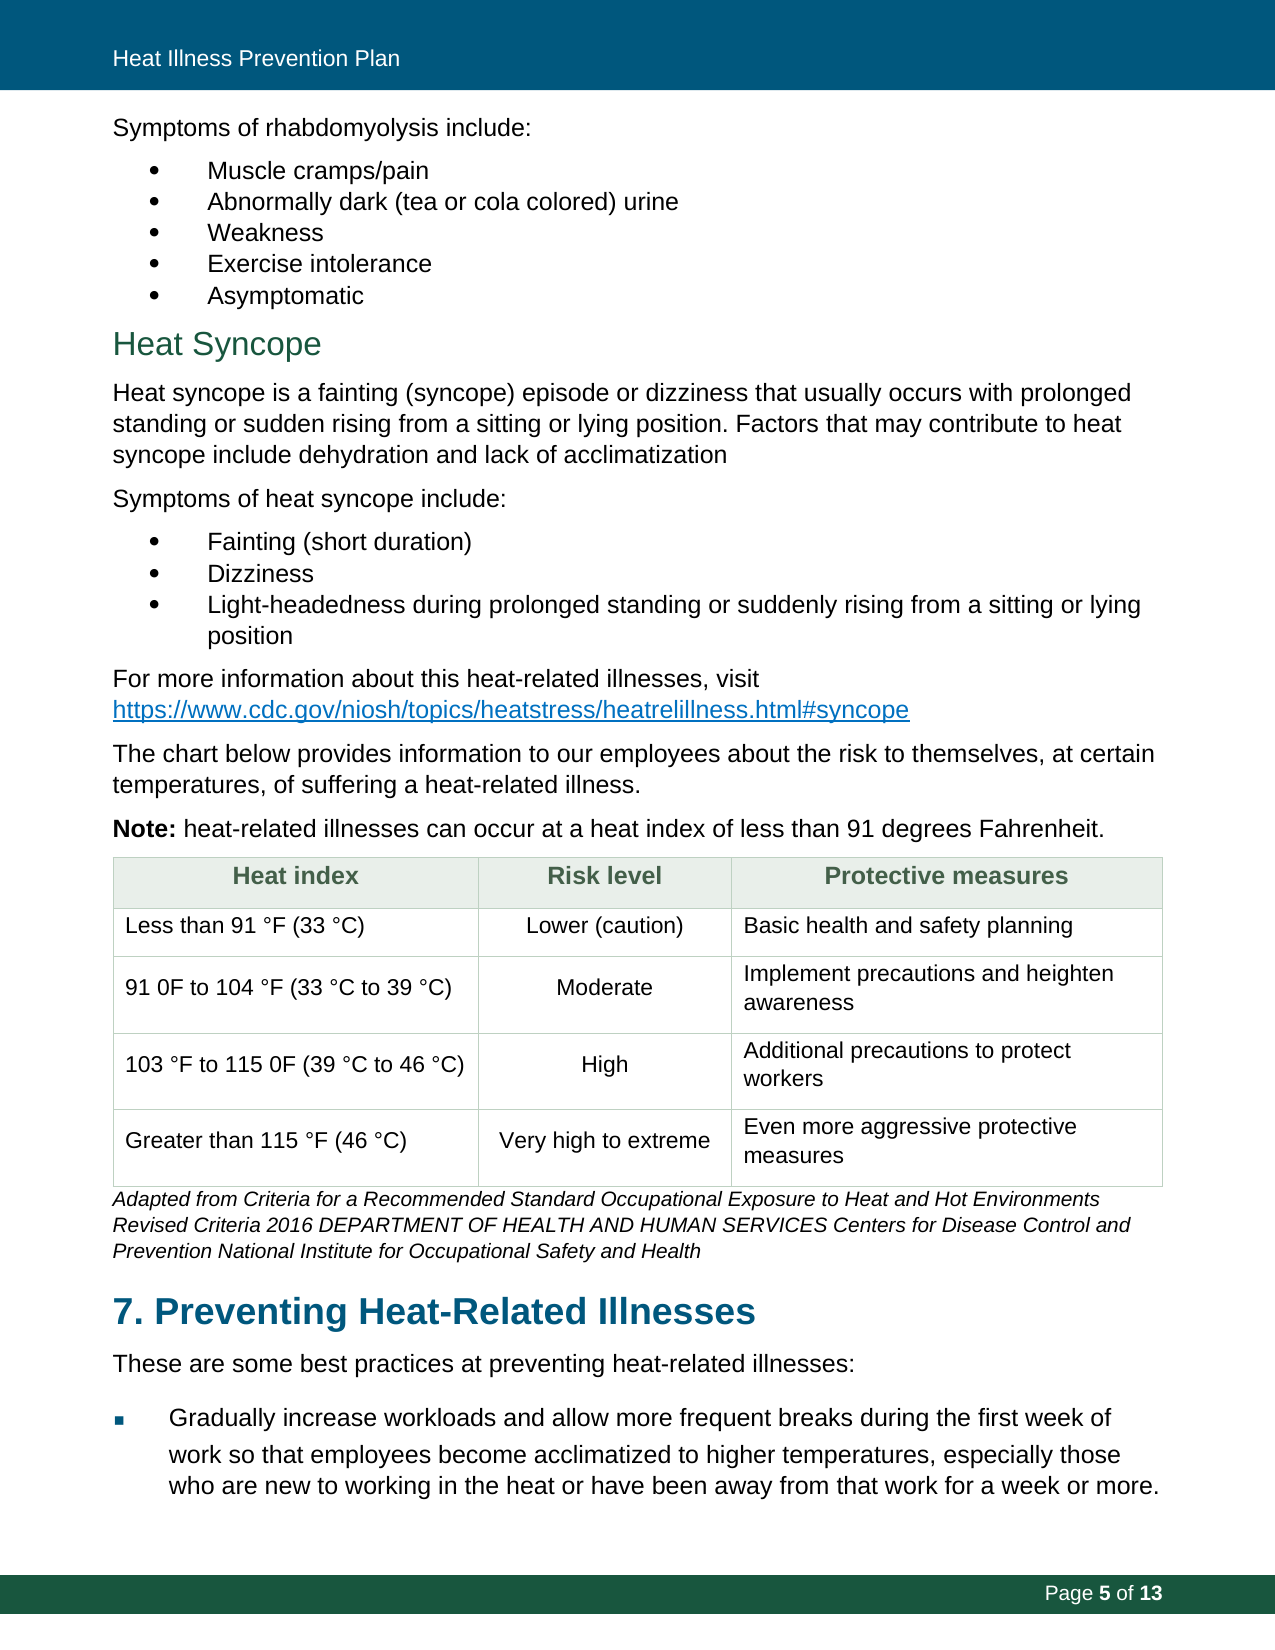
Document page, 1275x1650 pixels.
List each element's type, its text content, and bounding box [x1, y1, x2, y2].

table_header Risk level [479, 858, 731, 908]
text Adapted from Criteria for a Recommended Standard Occupational Exposure to Heat and Hot Environments Revised Criteria 2016 DEPARTMENT OF HEALTH AND HUMAN SERVICES Centers for Disease Control and Prevention National Institute for Occupational Safety and Health [112, 1187, 1162, 1263]
table_cell High [479, 1034, 731, 1109]
text Heat syncope is a fainting (syncope) episode or dizziness that usually occurs with prolonged standing or sudden rising from a sitting or lying position. Factors that may contribute to heat syncope include dehydration and lack of acclimatization [112, 378, 1162, 469]
text Note: heat-related illnesses can occur at a heat index of less than 91 degrees Fahrenheit. [112, 813, 1162, 842]
table_header Protective measures [732, 858, 1162, 908]
text Symptoms of heat syncope include: [112, 484, 1162, 513]
list Light-headedness during prolonged standing or suddenly rising from a sitting or lying position [150, 590, 1162, 649]
list Weakness [150, 218, 1162, 247]
list Exercise intolerance [150, 249, 1162, 278]
subtitle Heat Syncope [112, 324, 1162, 363]
text Symptoms of rhabdomyolysis include: [112, 112, 1162, 141]
text These are some best practices at preventing heat-related illnesses: [112, 1348, 1162, 1377]
table_cell Moderate [479, 957, 731, 1033]
table_cell 103 °F to 115 0F (39 °C to 46 °C) [114, 1034, 478, 1109]
table_cell Less than 91 °F (33 °C) [114, 909, 478, 956]
table_cell Lower (caution) [479, 909, 731, 956]
list Fainting (short duration) [150, 527, 1162, 556]
table_cell Implement precautions and heighten awareness [732, 957, 1162, 1033]
list Muscle cramps/pain [150, 156, 1162, 185]
table_cell Very high to extreme [479, 1110, 731, 1186]
table_cell Even more aggressive protective measures [732, 1110, 1162, 1186]
subtitle 7. Preventing Heat-Related Illnesses [112, 1289, 1162, 1333]
table_cell 91 0F to 104 °F (33 °C to 39 °C) [114, 957, 478, 1033]
table_cell Additional precautions to protect workers [732, 1034, 1162, 1109]
table_header Heat index [114, 858, 478, 908]
text The chart below provides information to our employees about the risk to themselves, at certain temperatures, of suffering a heat-related illness. [112, 739, 1162, 799]
list Dizziness [150, 558, 1162, 587]
text For more information about this heat-related illnesses, visit https://www.cdc.gov/niosh/topics/heatstress/heatrelillness.html#syncope [112, 664, 1162, 724]
table_cell Basic health and safety planning [732, 909, 1162, 956]
list Gradually increase workloads and allow more frequent breaks during the first week of work so that employees become acclimatized to higher temperatures, especially those who are new to working in the heat or have been away from that work for a week or more. [112, 1392, 1162, 1500]
table_cell Greater than 115 °F (46 °C) [114, 1110, 478, 1186]
list Abnormally dark (tea or cola colored) urine [150, 187, 1162, 216]
list Asymptomatic [150, 281, 1162, 309]
